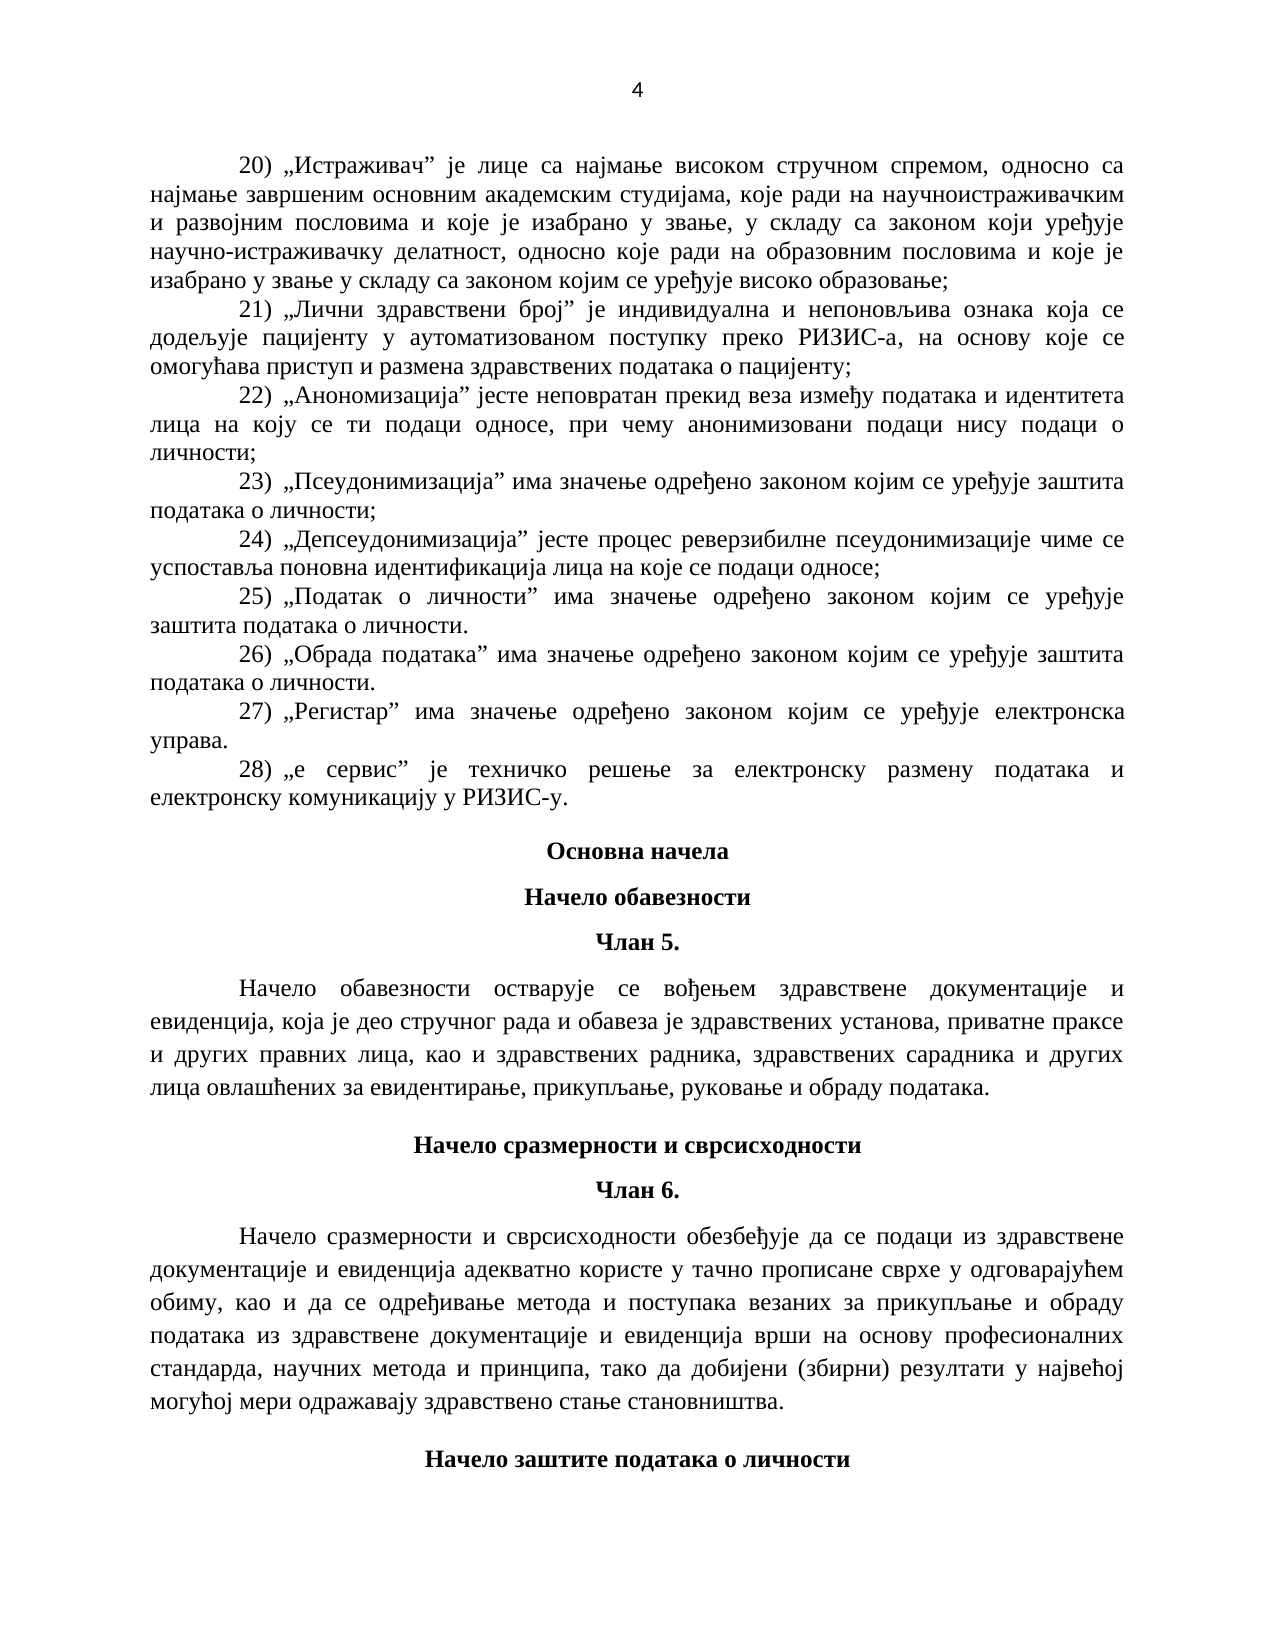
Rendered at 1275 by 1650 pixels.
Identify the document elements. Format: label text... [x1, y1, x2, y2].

list „Регистар” има значење одређено законом којим се уређује електронска управа. [150, 696, 1125, 754]
text Начело сразмерности и сврсисходности обезбеђује да се подаци из здравствене документације и евиденција адекватно користе у тачно прописане сврхе у одговарајућем обиму, као и да се одређивање метода и поступака везаних за прикупљање и обраду података из здравствене документације и евиденција врши на основу професионалних стандарда, научних метода и принципа, тако да добијени (збирни) резултати у највећој могућој мери одражавају здравствено стање становништва. [150, 1221, 1125, 1415]
list „Депсеудонимизација” јесте процес реверзибилне псеудонимизације чиме се успоставља поновна идентификација лица на које се подаци односе; [150, 524, 1125, 581]
text Члан 5. [150, 927, 1125, 956]
list „Анономизација” јесте неповратан прекид веза између података и идентитета лица на коју се ти подаци односе, при чему анонимизовани подаци нису подаци о личности; [150, 380, 1125, 466]
text Начело сразмерности и сврсисходности [150, 1130, 1125, 1159]
text Основна начела [150, 836, 1125, 865]
list „Псеудонимизација” има значење одређено законом којим се уређује заштита података о личности; [150, 466, 1125, 524]
list „Лични здравствени број” је индивидуална и непоновљива ознака која се додељује пацијенту у аутоматизованом поступку преко РИЗИС-а, на основу које се омогућава приступ и размена здравствених података о пацијенту; [150, 294, 1125, 380]
list „Истраживач” је лице са најмање високом стручном спремом, односно са најмање завршеним основним академским студијама, које ради на научноистраживачким и развојним пословима и које је изабрано у звање, у складу са законом који уређује научно-истраживачку делатност, односно које ради на образовним пословима и које је изабрано у звање у складу са законом којим се уређује високо образовање; [150, 150, 1125, 294]
text Начело заштите података о личности [150, 1444, 1125, 1473]
text Члан 6. [150, 1175, 1125, 1204]
list „Обрада података” има значење одређено законом којим се уређује заштита података о личности. [150, 639, 1125, 696]
text Начело обавезности остварује се вођењем здравствене документације и евиденција, која је део стручног рада и обавеза је здравствених установа, приватне праксе и других правних лица, као и здравствених радника, здравствених сарадника и других лица овлашћених за евидентирање, прикупљање, руковање и обраду података. [150, 973, 1125, 1101]
list „Податак о личности” има значење одређено законом којим се уређује заштита података о личности. [150, 581, 1125, 639]
list „е сервис” је техничко решење за електронску размену података и електронску комуникацију у РИЗИС-у. [150, 754, 1125, 811]
text Начело обавезности [150, 882, 1125, 911]
